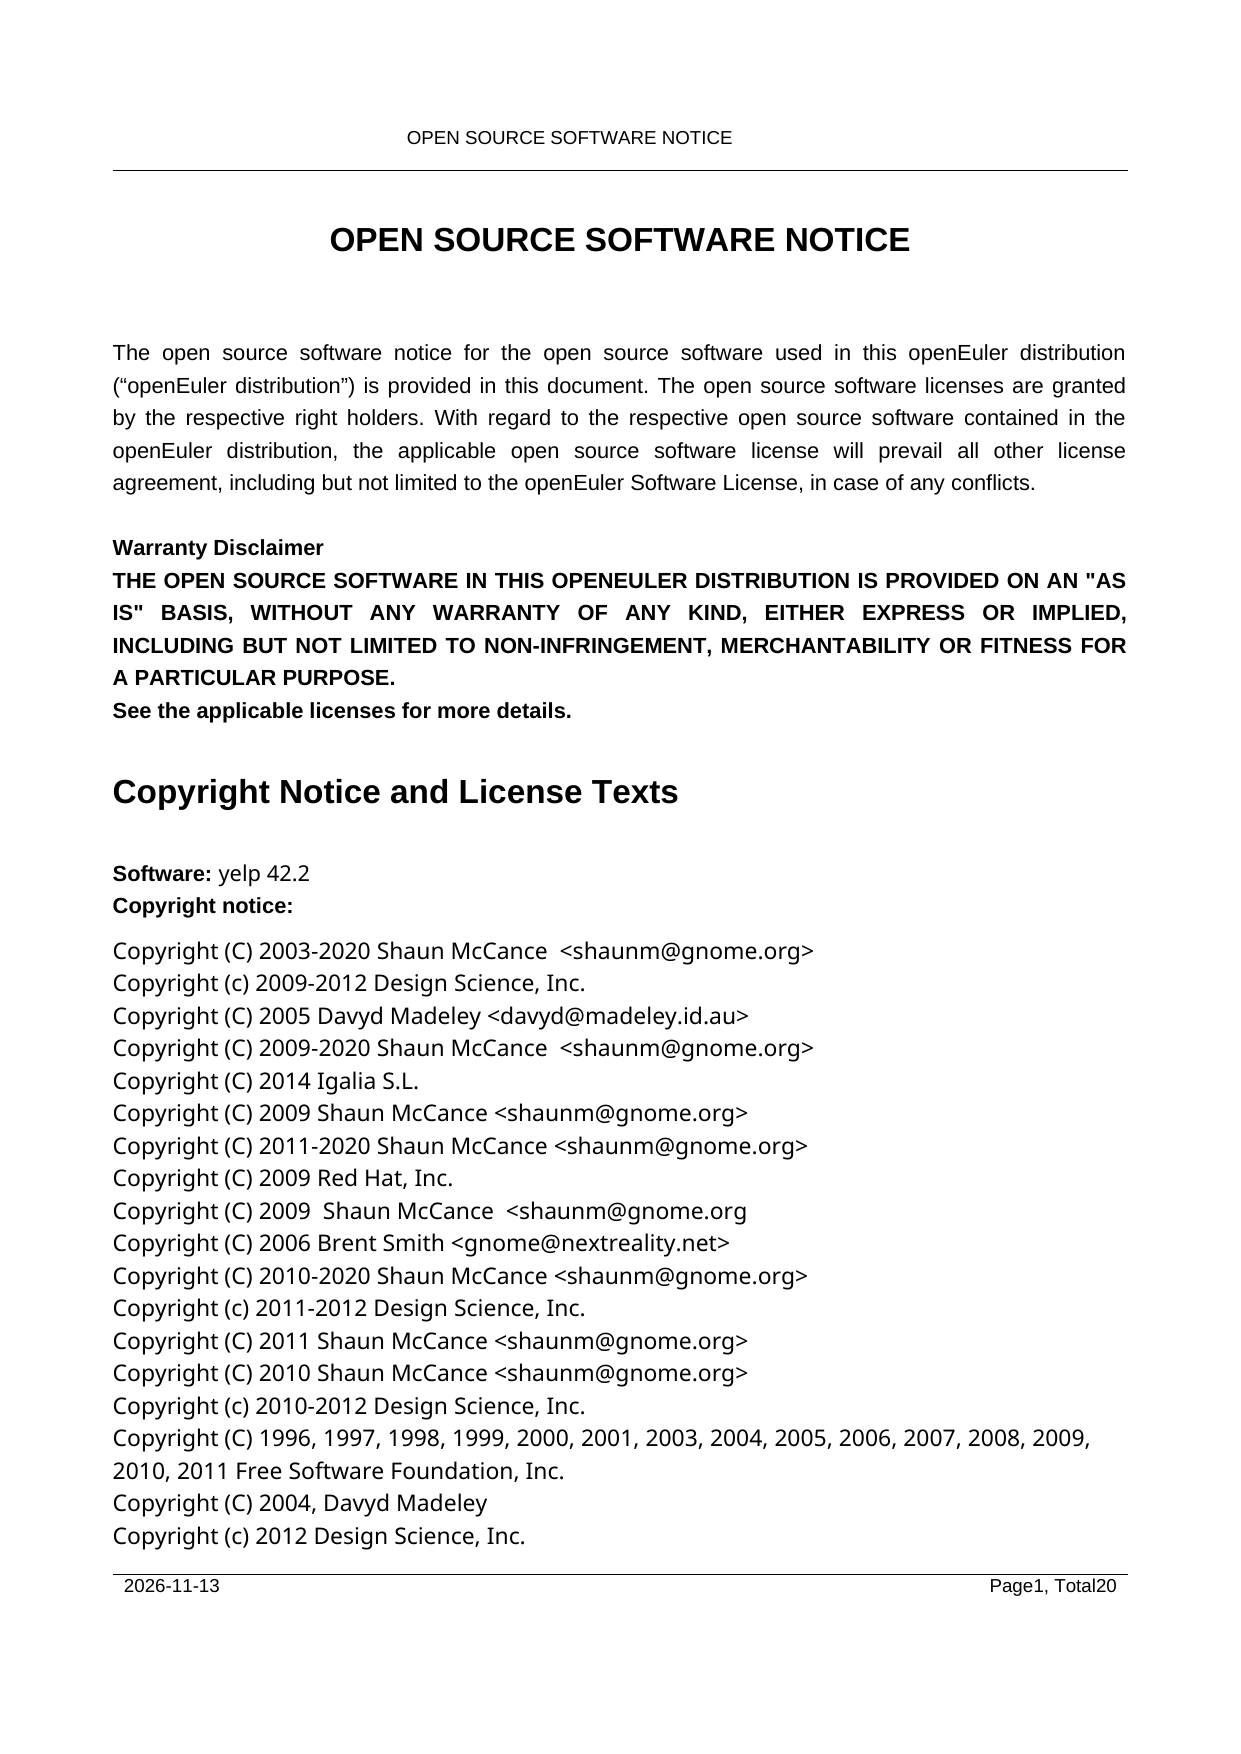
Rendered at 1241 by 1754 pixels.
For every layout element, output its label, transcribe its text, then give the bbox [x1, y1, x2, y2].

title Software: yelp 42.2 [112, 856, 1128, 889]
text Copyright Notice and License Texts [112, 759, 1128, 824]
text Copyright notice: [112, 889, 1128, 921]
text Warranty Disclaimer [112, 531, 1128, 564]
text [112, 934, 1128, 1551]
text OPEN SOURCE SOFTWARE NOTICE [112, 206, 1128, 271]
text THE OPEN SOURCE SOFTWARE IN THIS OPENEULER DISTRIBUTION IS PROVIDED ON AN "AS IS" BASIS, WITHOUT ANY WARRANTY OF ANY KIND, EITHER EXPRESS OR IMPLIED, INCLUDING BUT NOT LIMITED TO NON-INFRINGEMENT, MERCHANTABILITY OR FITNESS FOR A PARTICULAR PURPOSE. See the applicable licenses for more details. [112, 564, 1128, 726]
text The open source software notice for the open source software used in this openEuler distribution (“openEuler distribution”) is provided in this document. The open source software licenses are granted by the respective right holders. With regard to the respective open source software contained in the openEuler distribution, the applicable open source software license will prevail all other license agreement, including but not limited to the openEuler Software License, in case of any conflicts. [112, 336, 1128, 499]
